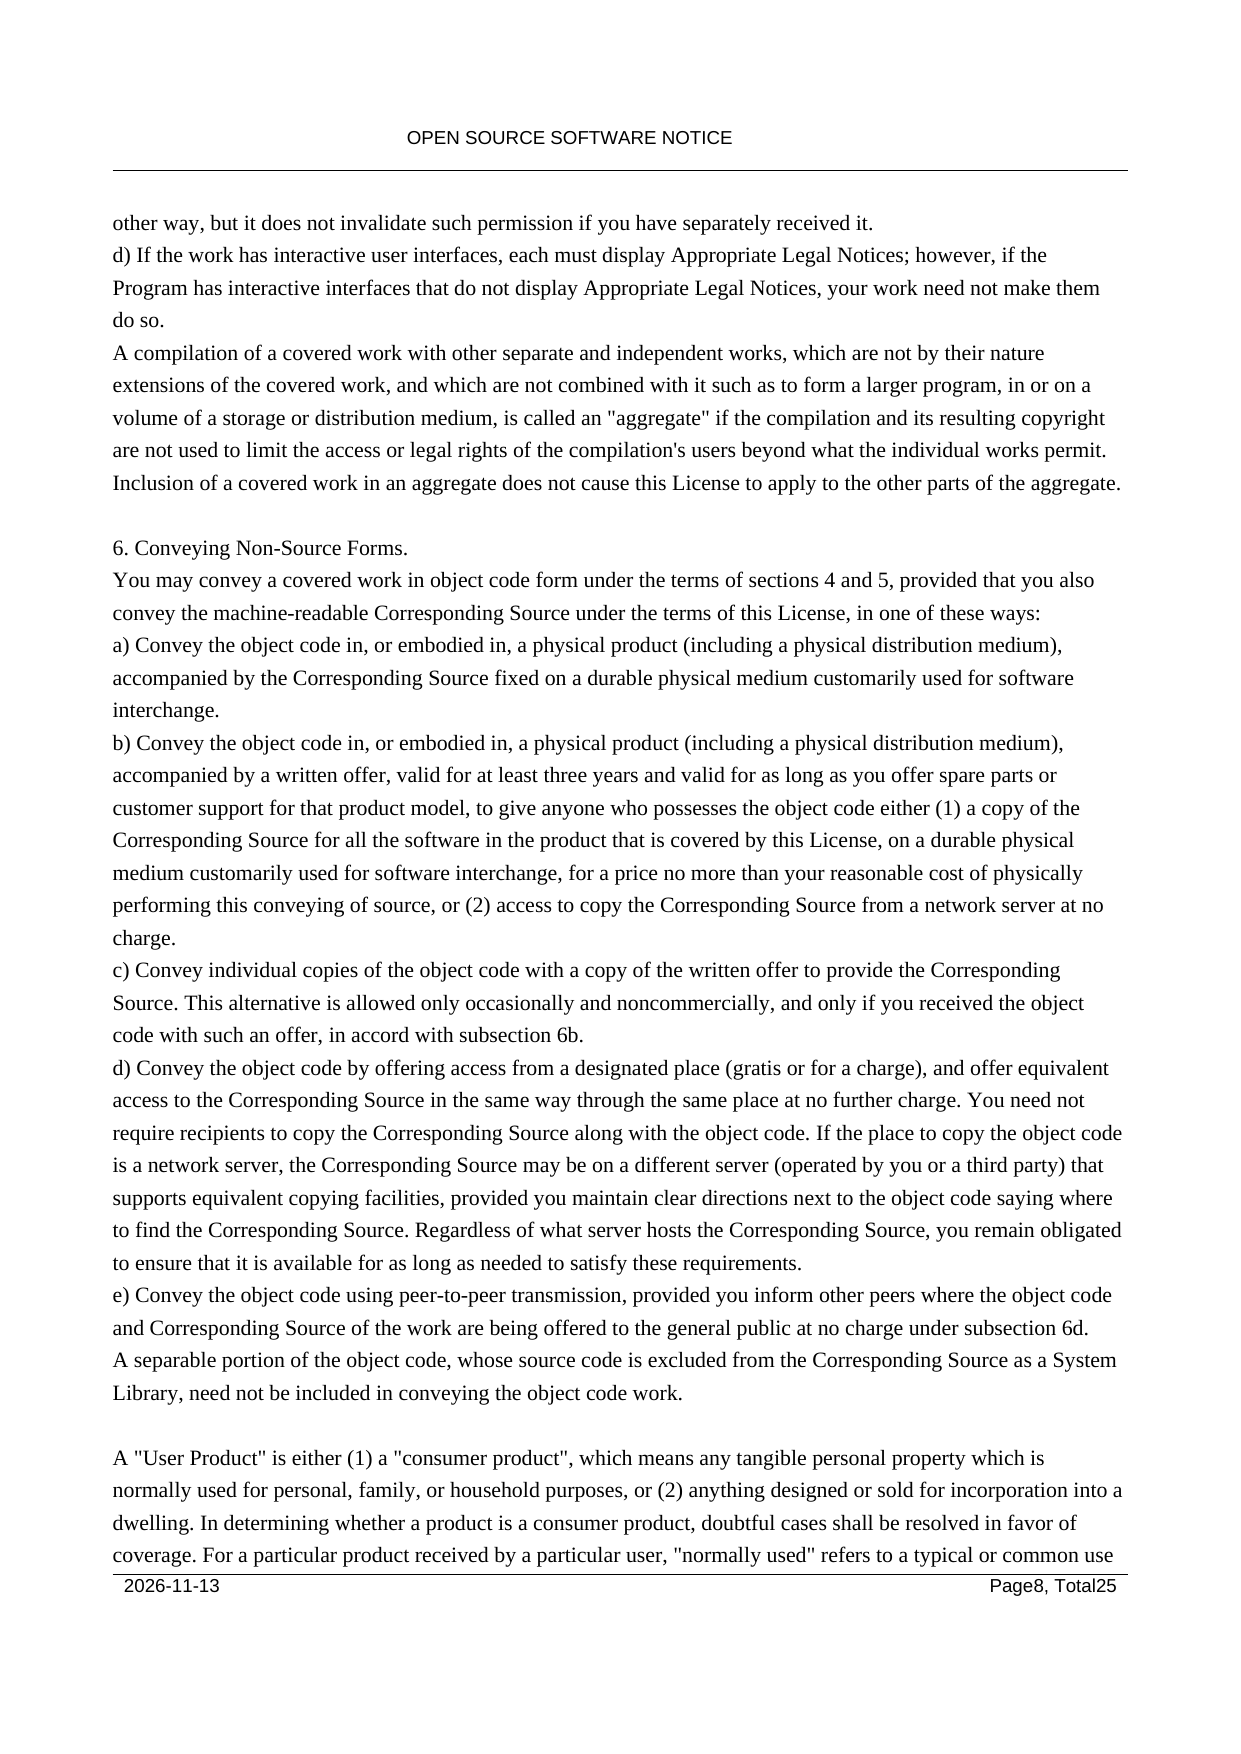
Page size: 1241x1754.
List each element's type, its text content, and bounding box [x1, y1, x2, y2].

text d) If the work has interactive user interfaces, each must display Appropriate Legal Notices; however, if the Program has interactive interfaces that do not display Appropriate Legal Notices, your work need not make them do so. [112, 239, 1128, 336]
text You may convey a covered work in object code form under the terms of sections 4 and 5, provided that you also convey the machine-readable Corresponding Source under the terms of this License, in one of these ways: [112, 564, 1128, 629]
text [112, 1441, 1128, 1571]
text b) Convey the object code in, or embodied in, a physical product (including a physical distribution medium), accompanied by a written offer, valid for at least three years and valid for as long as you offer spare parts or customer support for that product model, to give anyone who possesses the object code either (1) a copy of the Corresponding Source for all the software in the product that is covered by this License, on a durable physical medium customarily used for software interchange, for a price no more than your reasonable cost of physically performing this conveying of source, or (2) access to copy the Corresponding Source from a network server at no charge. [112, 726, 1128, 954]
text d) Convey the object code by offering access from a designated place (gratis or for a charge), and offer equivalent access to the Corresponding Source in the same way through the same place at no further charge. You need not require recipients to copy the Corresponding Source along with the object code. If the place to copy the object code is a network server, the Corresponding Source may be on a different server (operated by you or a third party) that supports equivalent copying facilities, provided you maintain clear directions next to the object code saying where to find the Corresponding Source. Regardless of what server hosts the Corresponding Source, you remain obligated to ensure that it is available for as long as needed to satisfy these requirements. [112, 1051, 1128, 1279]
text e) Convey the object code using peer-to-peer transmission, provided you inform other peers where the object code and Corresponding Source of the work are being offered to the general public at no charge under subsection 6d. [112, 1279, 1128, 1344]
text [112, 206, 1128, 239]
text a) Convey the object code in, or embodied in, a physical product (including a physical distribution medium), accompanied by the Corresponding Source fixed on a durable physical medium customarily used for software interchange. [112, 629, 1128, 726]
text A separable portion of the object code, whose source code is excluded from the Corresponding Source as a System Library, need not be included in conveying the object code work. [112, 1344, 1128, 1409]
text c) Convey individual copies of the object code with a copy of the written offer to provide the Corresponding Source. This alternative is allowed only occasionally and noncommercially, and only if you received the object code with such an offer, in accord with subsection 6b. [112, 954, 1128, 1051]
text 6. Conveying Non-Source Forms. [112, 531, 1128, 564]
text A compilation of a covered work with other separate and independent works, which are not by their nature extensions of the covered work, and which are not combined with it such as to form a larger program, in or on a volume of a storage or distribution medium, is called an "aggregate" if the compilation and its resulting copyright are not used to limit the access or legal rights of the compilation's users beyond what the individual works permit. Inclusion of a covered work in an aggregate does not cause this License to apply to the other parts of the aggregate. [112, 336, 1128, 499]
